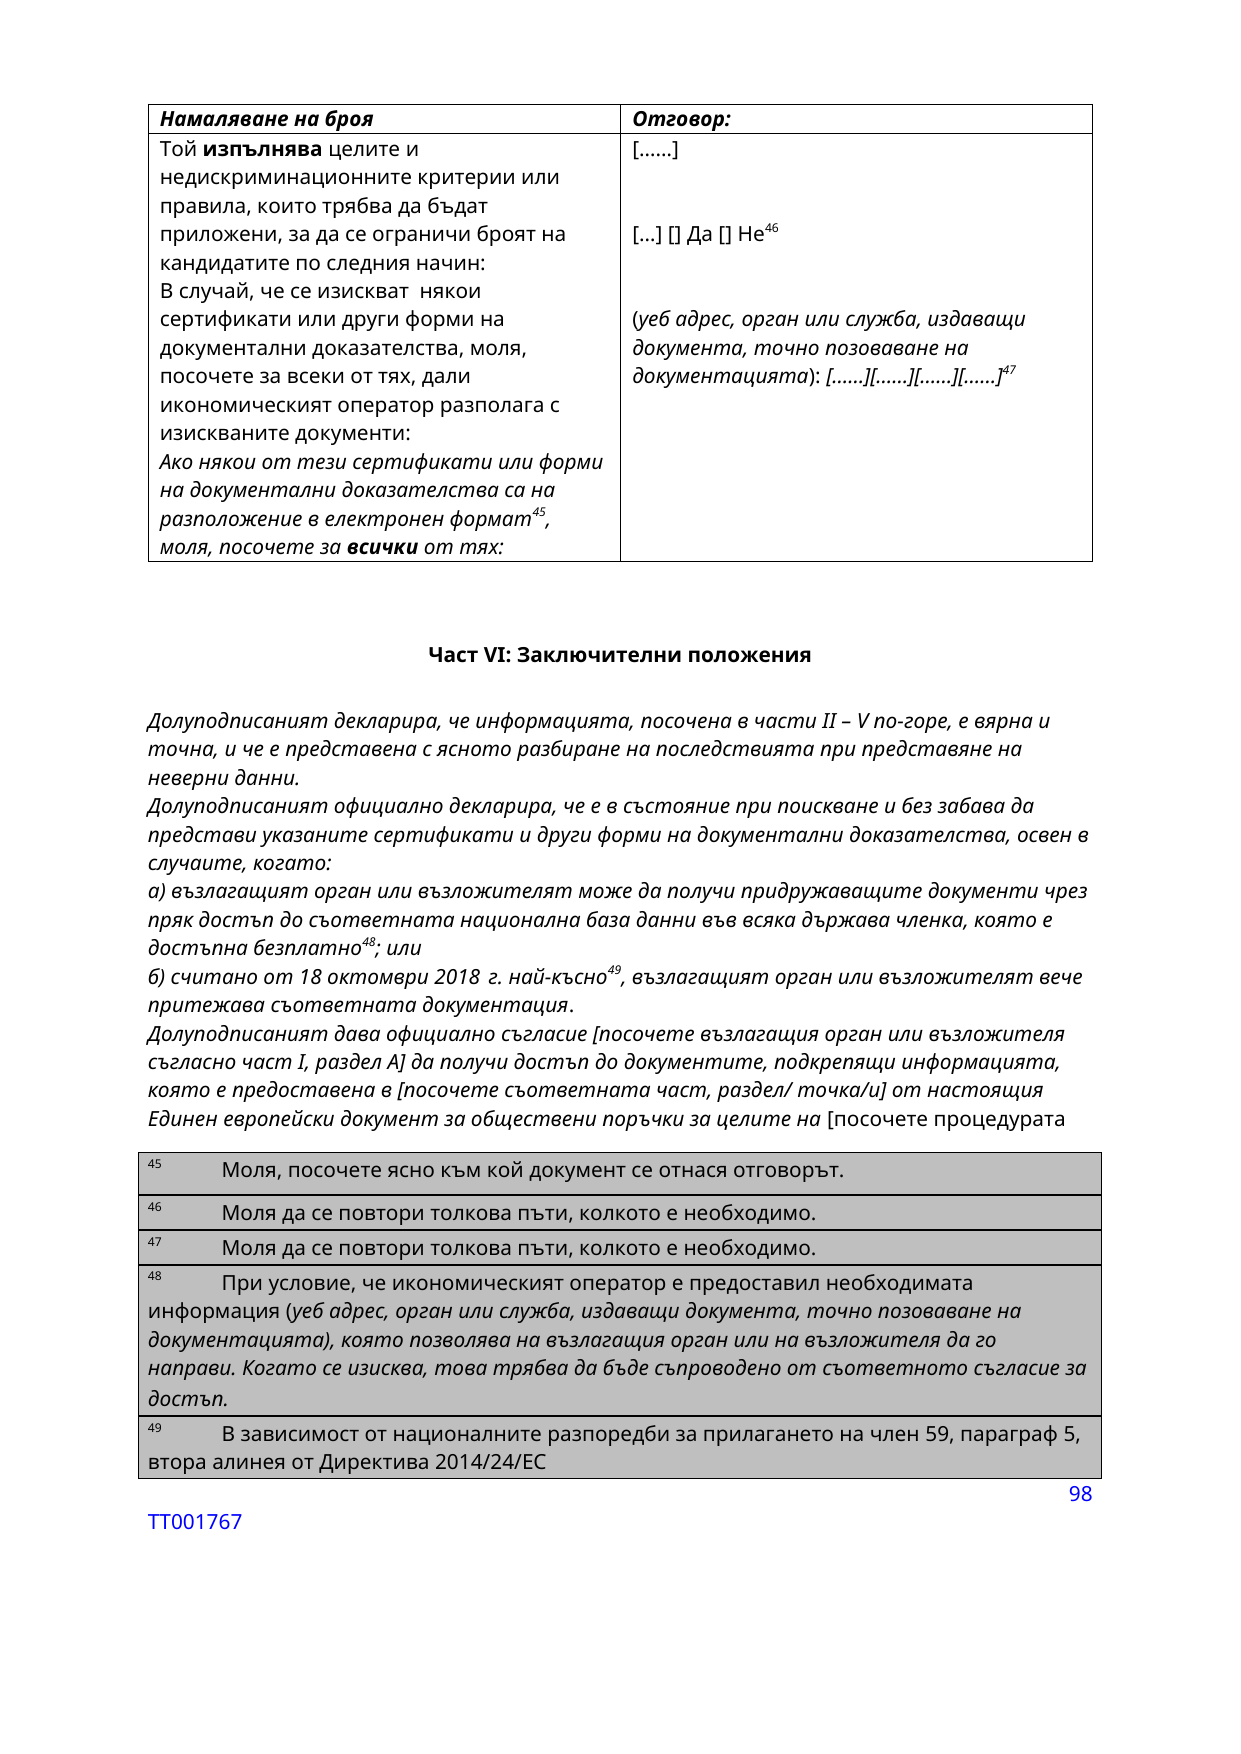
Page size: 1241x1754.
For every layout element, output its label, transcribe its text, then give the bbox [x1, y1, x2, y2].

table_cell [……] […] [] Да [] Не (уеб адрес, орган или служба, издаващи документа, точно позоваване на документацията): [……][……][……][……] [621, 134, 1092, 561]
table_cell Той изпълнява целите и недискриминационните критерии или правила, които трябва да бъдат приложени, за да се ограничи броят на кандидатите по следния начин: В случай, че се изискват някои сертификати или други форми на документални доказателства, моля, посочете за всеки от тях, дали икономическият оператор разполага с изискваните документи: Ако някои от тези сертификати или форми на документални доказателства са на разположение в електронен формат, моля, посочете за всички от тях: [149, 134, 620, 561]
text Долуподписаният декларира, че информацията, посочена в части II – V по-горе, е вярна и точна, и че е представена с ясното разбиране на последствията при представяне на неверни данни. [148, 706, 1092, 791]
table_header Намаляване на броя [149, 105, 620, 133]
text б) считано от 18 октомври 2018 г. най-късно, възлагащият орган или възложителят вече притежава съответната документация. [148, 962, 1092, 1019]
text а) възлагащият орган или възложителят може да получи придружаващите документи чрез пряк достъп до съответната национална база данни във всяка държава членка, която е достъпна безплатно; или [148, 877, 1092, 962]
text Долуподписаният официално декларира, че е в състояние при поискване и без забава да представи указаните сертификати и други форми на документални доказателства, освен в случаите, когато: [148, 791, 1092, 877]
table_header Отговор: [621, 105, 1092, 133]
text Част VI: Заключителни положения [148, 640, 1092, 668]
text Долуподписаният дава официално съгласие [посочете възлагащия орган или възложителя съгласно част I, раздел A] да получи достъп до документите, подкрепящи информацията, която е предоставена в [посочете съответната част, раздел/ точка/и] от настоящия Единен европейски документ за обществени поръчки за целите на [посочете процедурата за възлагане на обществена поръчка: (кратко описание, препратка към публикацията в Официален вестник на Европейския съюз, референтен номер)]. [148, 1019, 1092, 1132]
